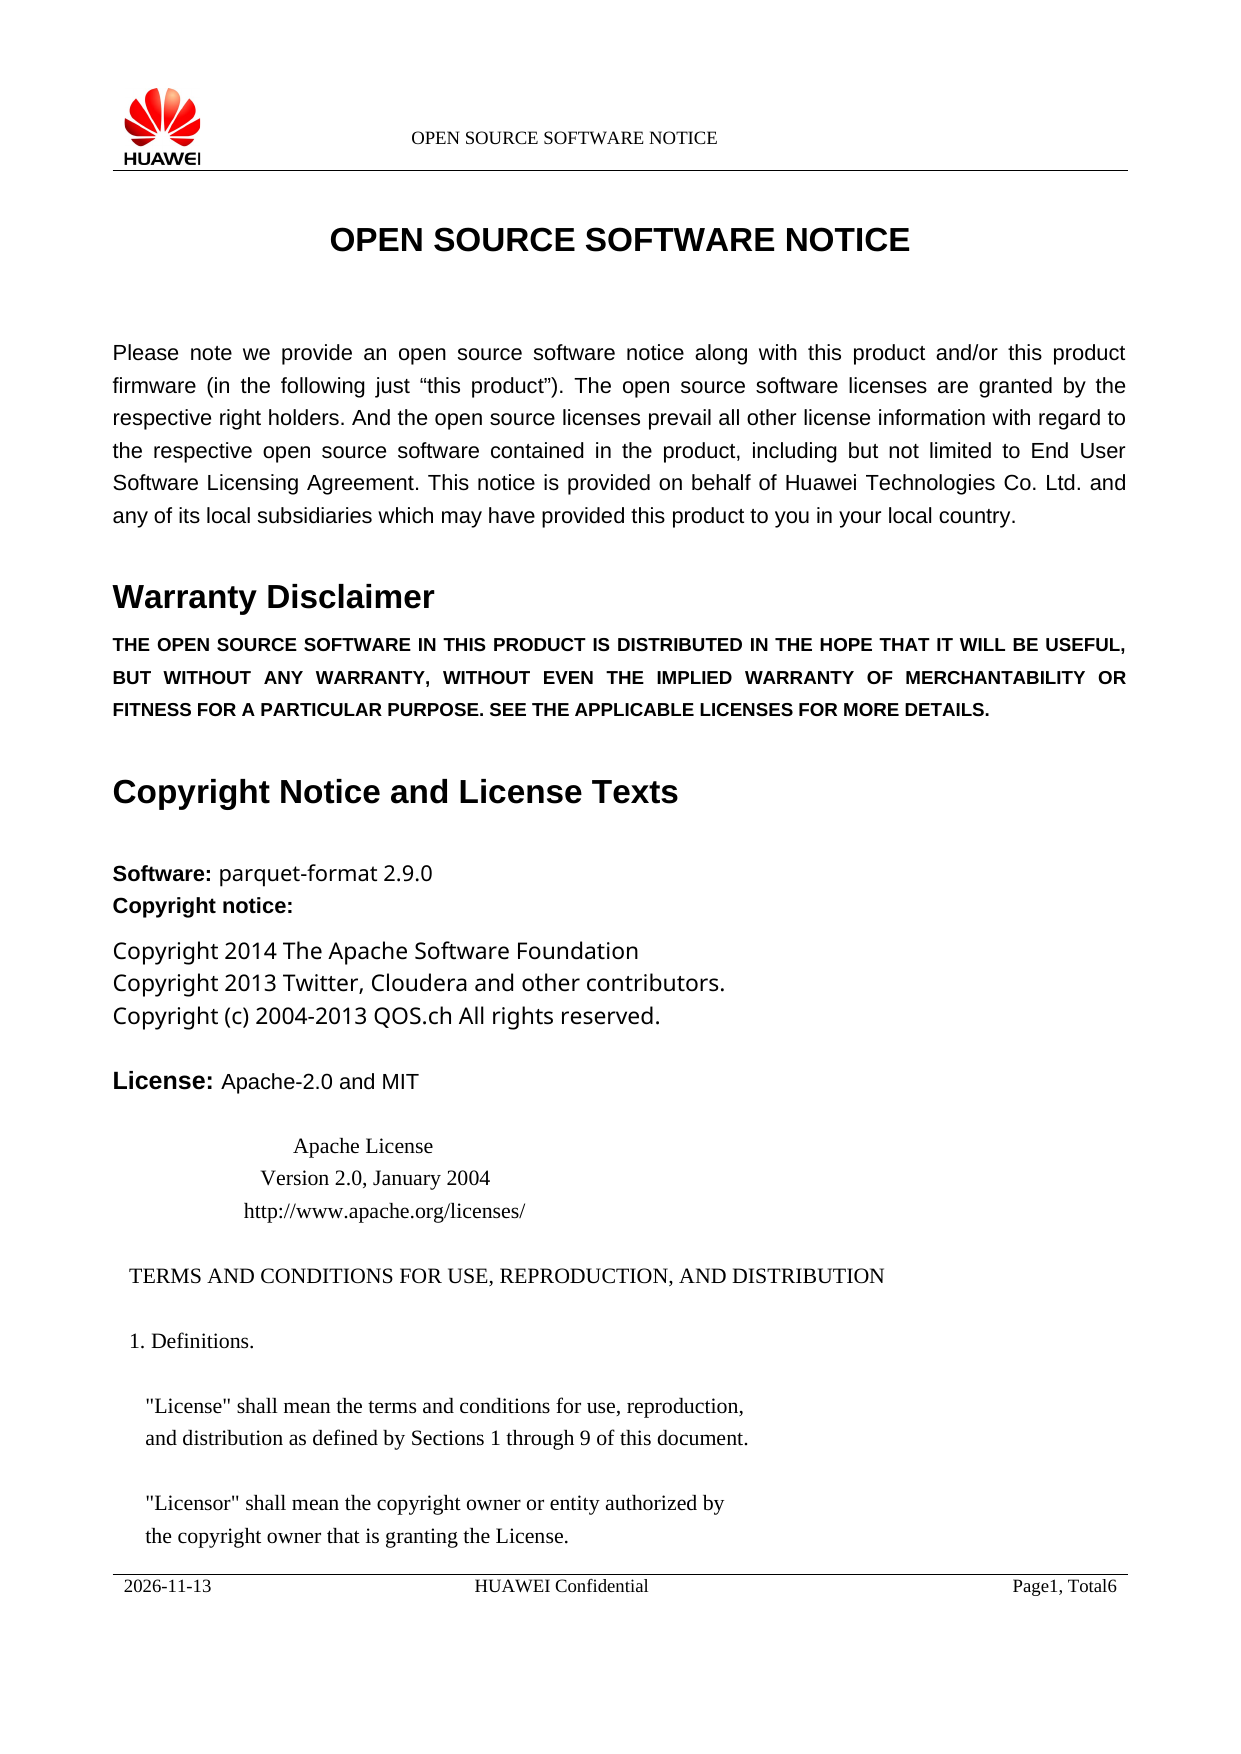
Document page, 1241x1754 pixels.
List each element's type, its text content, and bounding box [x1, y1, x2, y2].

title Software: parquet-format 2.9.0 [112, 856, 1128, 889]
text OPEN SOURCE SOFTWARE NOTICE [112, 206, 1128, 271]
text Please note we provide an open source software notice along with this product and/or this product firmware (in the following just “this product”). The open source software licenses are granted by the respective right holders. And the open source licenses prevail all other license information with regard to the respective open source software contained in the product, including but not limited to End User Software Licensing Agreement. This notice is provided on behalf of Huawei Technologies Co. Ltd. and any of its local subsidiaries which may have provided this product to you in your local country. [112, 336, 1128, 531]
text Copyright Notice and License Texts [112, 759, 1128, 824]
text Copyright notice: [112, 889, 1128, 921]
text The open source software in this product is distributed in the hope that it will be useful, but WITHOUT ANY WARRANTY, without even the implied warranty of MERCHANTABILITY or FITNESS FOR A PARTICULAR PURPOSE. See the applicable licenses for more details. [112, 629, 1128, 726]
picture [124, 88, 201, 165]
text Warranty Disclaimer [112, 564, 1128, 629]
text License: Apache-2.0 and MIT [112, 1064, 1128, 1096]
text Copyright 2014 The Apache Software Foundation Copyright 2013 Twitter, Cloudera and other contributors. Copyright (c) 2004-2013 QOS.ch All rights reserved. [112, 934, 1128, 1064]
